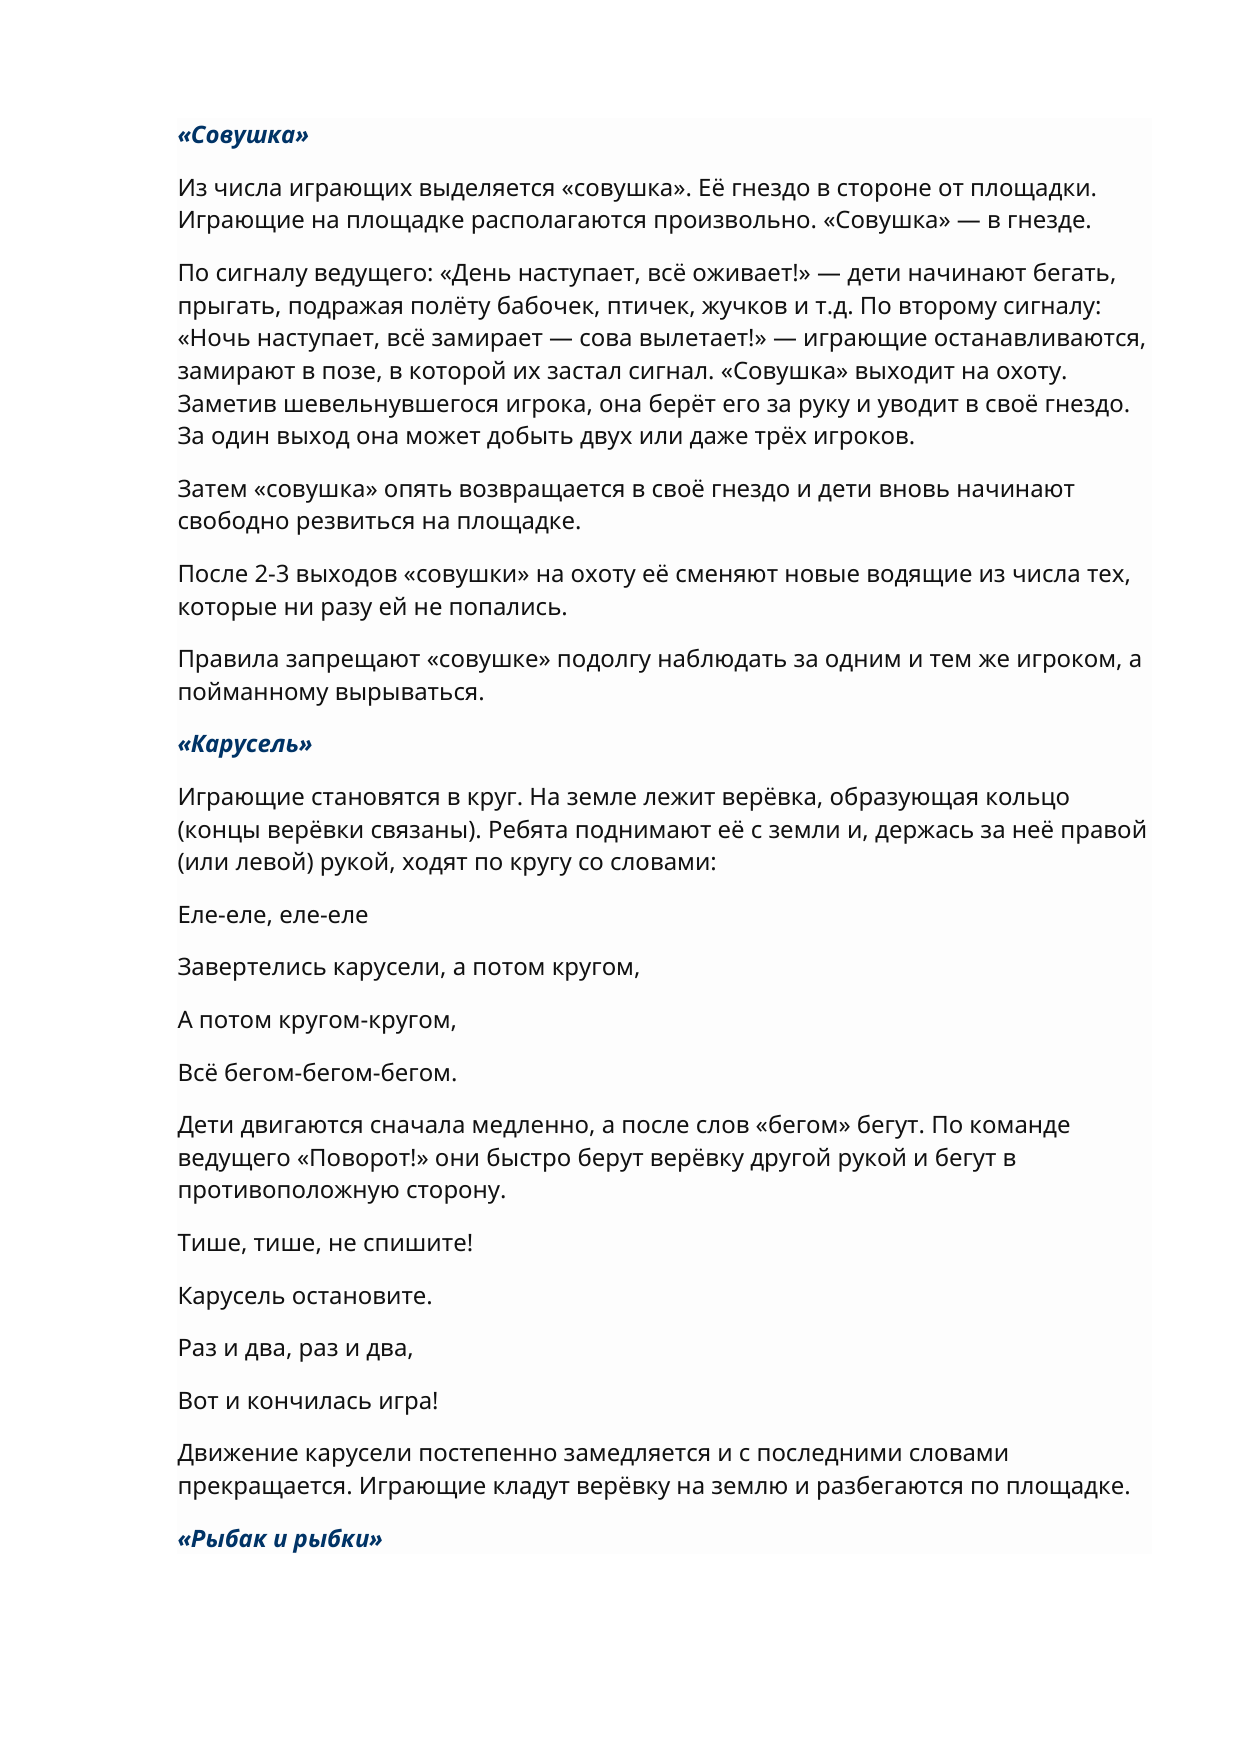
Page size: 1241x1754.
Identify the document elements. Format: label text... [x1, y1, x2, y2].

text Дети двигаются сначала медленно, а после слов «бегом» бегут. По команде ведущего «Поворот!» они быстро берут верёвку другой рукой и бегут в противоположную сторону. [177, 1108, 1152, 1206]
text «Карусель» [177, 727, 1152, 760]
text Правила запрещают «совушке» подолгу наблюдать за одним и тем же игроком, а пойманному вырываться. [177, 642, 1152, 707]
text Завертелись карусели, а потом кругом, [177, 950, 1152, 983]
text Движение карусели постепенно замедляется и с последними словами прекращается. Играющие кладут верёвку на землю и разбегаются по площадке. [177, 1436, 1152, 1501]
text После 2-3 выходов «совушки» на охоту её сменяют новые водящие из числа тех, которые ни разу ей не попались. [177, 557, 1152, 622]
text Раз и два, раз и два, [177, 1331, 1152, 1364]
text Всё бегом-бегом-бегом. [177, 1055, 1152, 1088]
text Вот и кончилась игра! [177, 1384, 1152, 1416]
text «Совушка» [177, 118, 1152, 151]
text Тише, тише, не спишите! [177, 1226, 1152, 1258]
text Из числа играющих выделяется «совушка». Её гнездо в стороне от площадки. Играющие на площадке располагаются произвольно. «Совушка» — в гнезде. [177, 171, 1152, 236]
text Играющие становятся в круг. На земле лежит верёвка, образующая кольцо (концы верёвки связаны). Ребята поднимают её с земли и, держась за неё правой (или левой) рукой, ходят по кругу со словами: [177, 780, 1152, 878]
text Еле-еле, еле-еле [177, 898, 1152, 930]
text Затем «совушка» опять возвращается в своё гнездо и дети вновь начинают свободно резвиться на площадке. [177, 472, 1152, 537]
text А потом кругом-кругом, [177, 1003, 1152, 1035]
text «Рыбак и рыбки» [177, 1521, 1152, 1554]
text По сигналу ведущего: «День наступает, всё оживает!» — дети начинают бегать, прыгать, подражая полёту бабочек, птичек, жучков и т.д. По второму сигналу: «Ночь наступает, всё замирает — сова вылетает!» — играющие останавливаются, замирают в позе, в которой их застал сигнал. «Совушка» выходит на охоту. Заметив шевельнувшегося игрока, она берёт его за руку и уводит в своё гнездо. За один выход она может добыть двух или даже трёх игроков. [177, 256, 1152, 452]
text Карусель остановите. [177, 1278, 1152, 1311]
